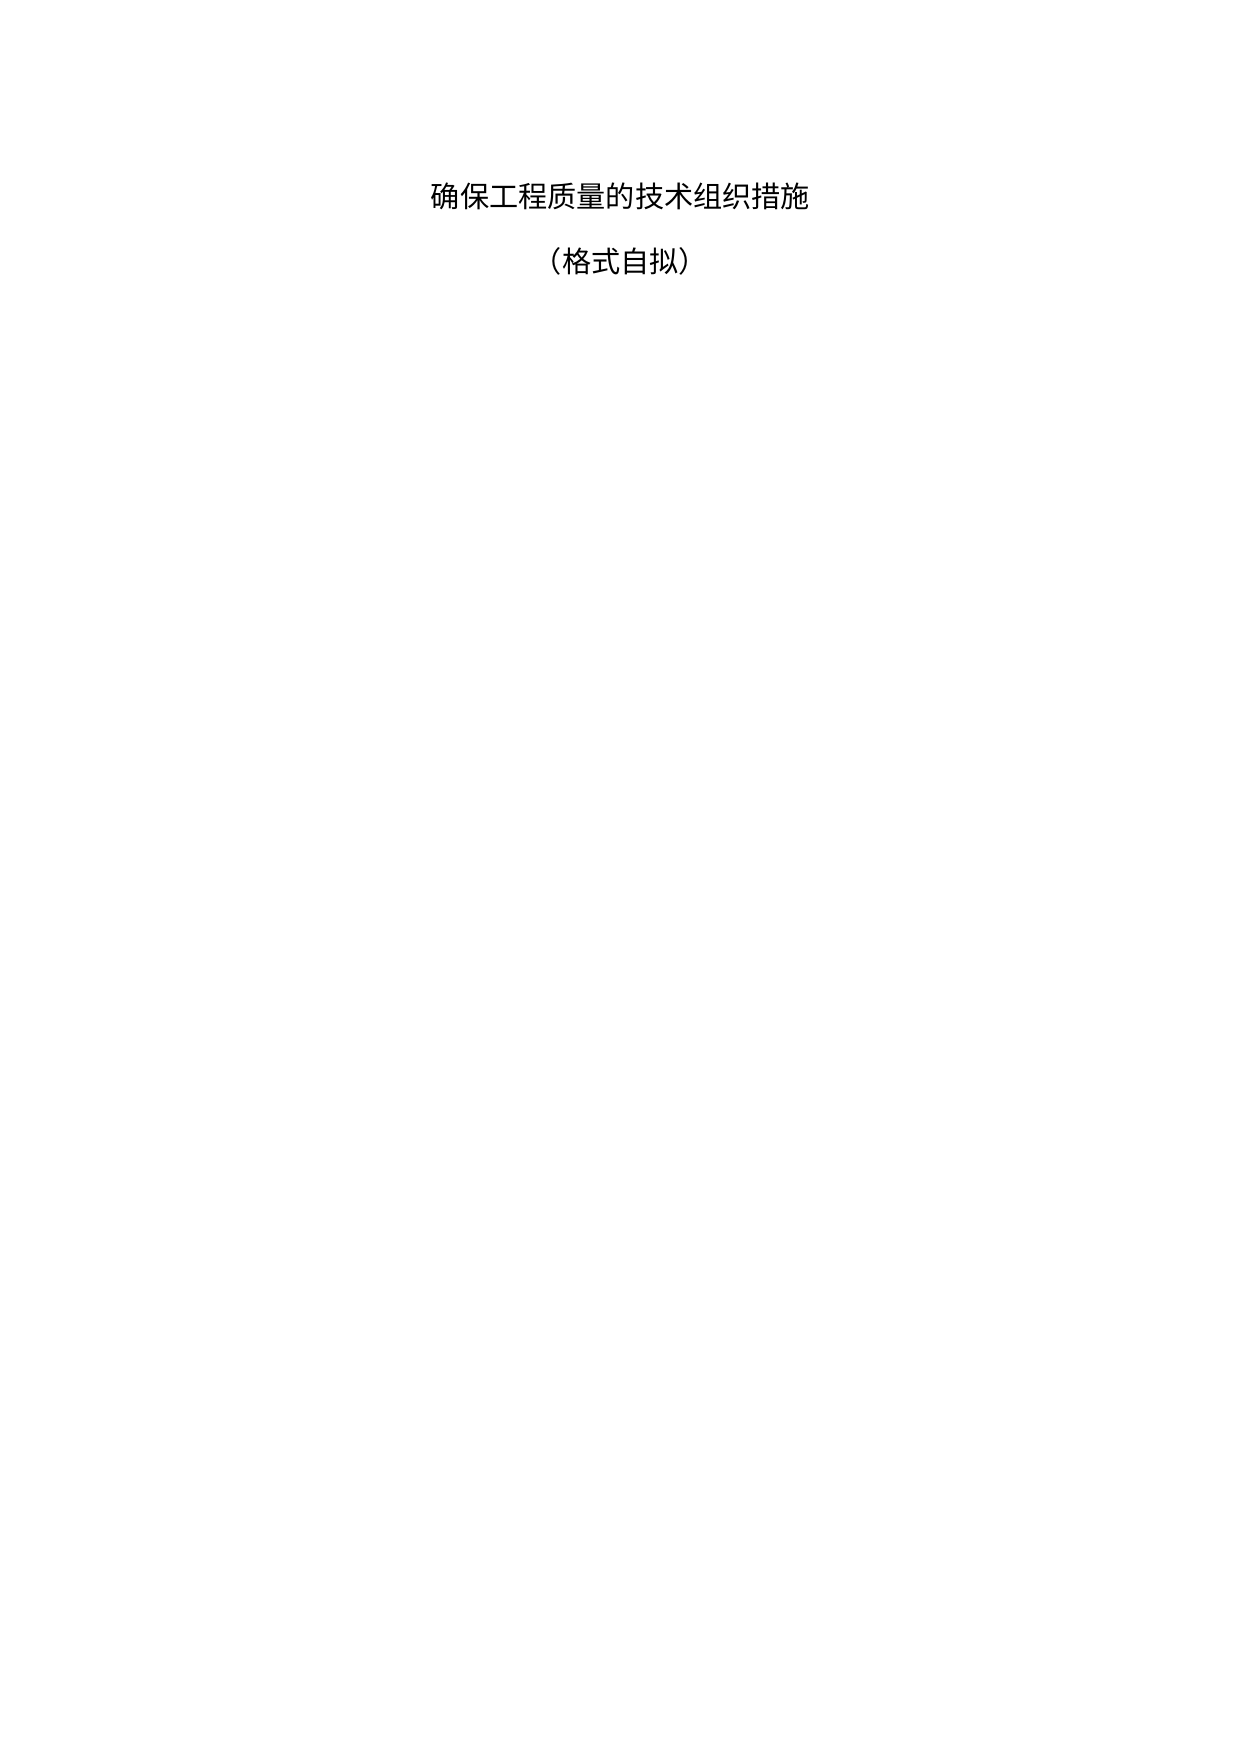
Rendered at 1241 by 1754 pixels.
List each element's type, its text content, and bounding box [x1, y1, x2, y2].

text （格式自拟） [187, 227, 1053, 292]
text 确保工程质量的技术组织措施 [187, 162, 1053, 227]
